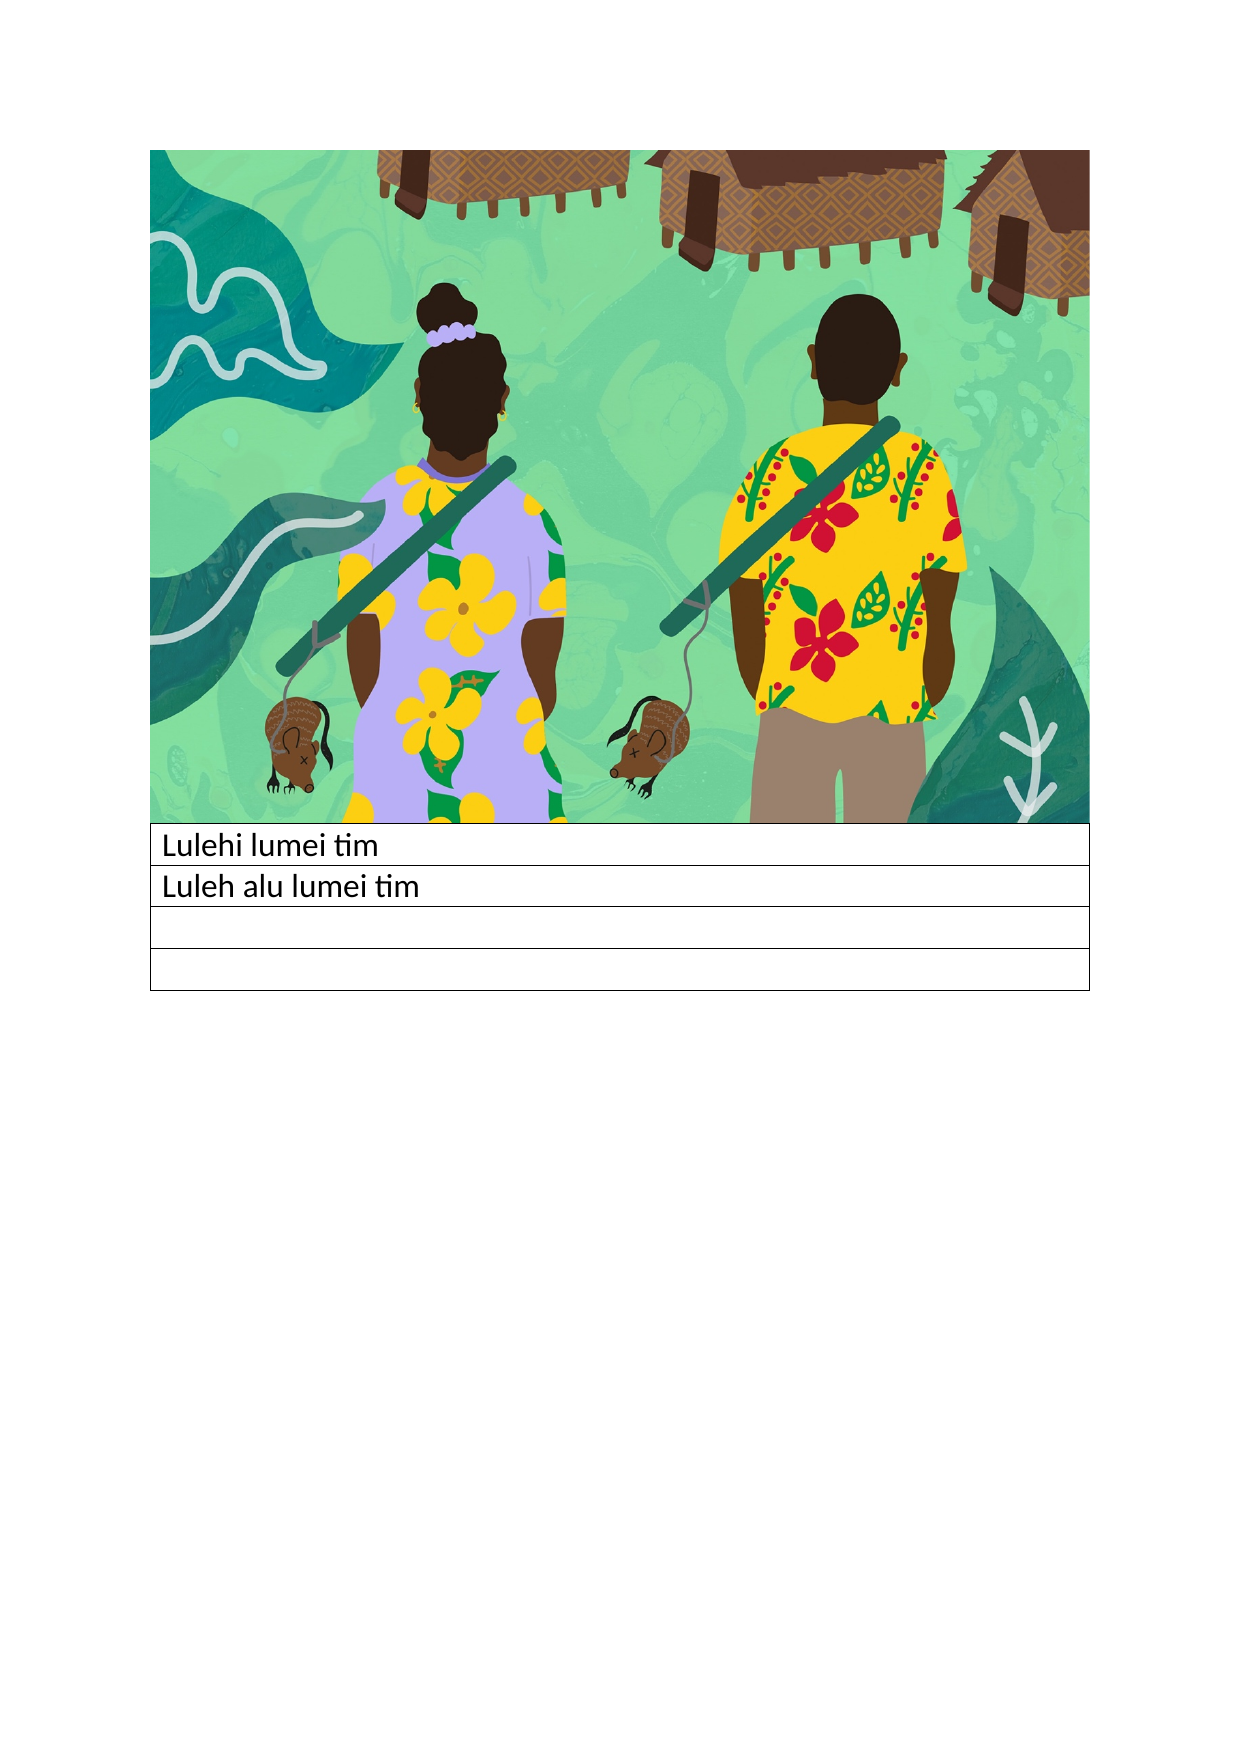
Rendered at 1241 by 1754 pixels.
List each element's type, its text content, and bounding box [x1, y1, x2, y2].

picture [150, 150, 1090, 823]
table_header Lulehi lumei tim [151, 824, 1089, 864]
table_cell [151, 949, 1089, 990]
table_cell [151, 907, 1089, 948]
table_cell Luleh alu lumei tim [151, 866, 1089, 906]
